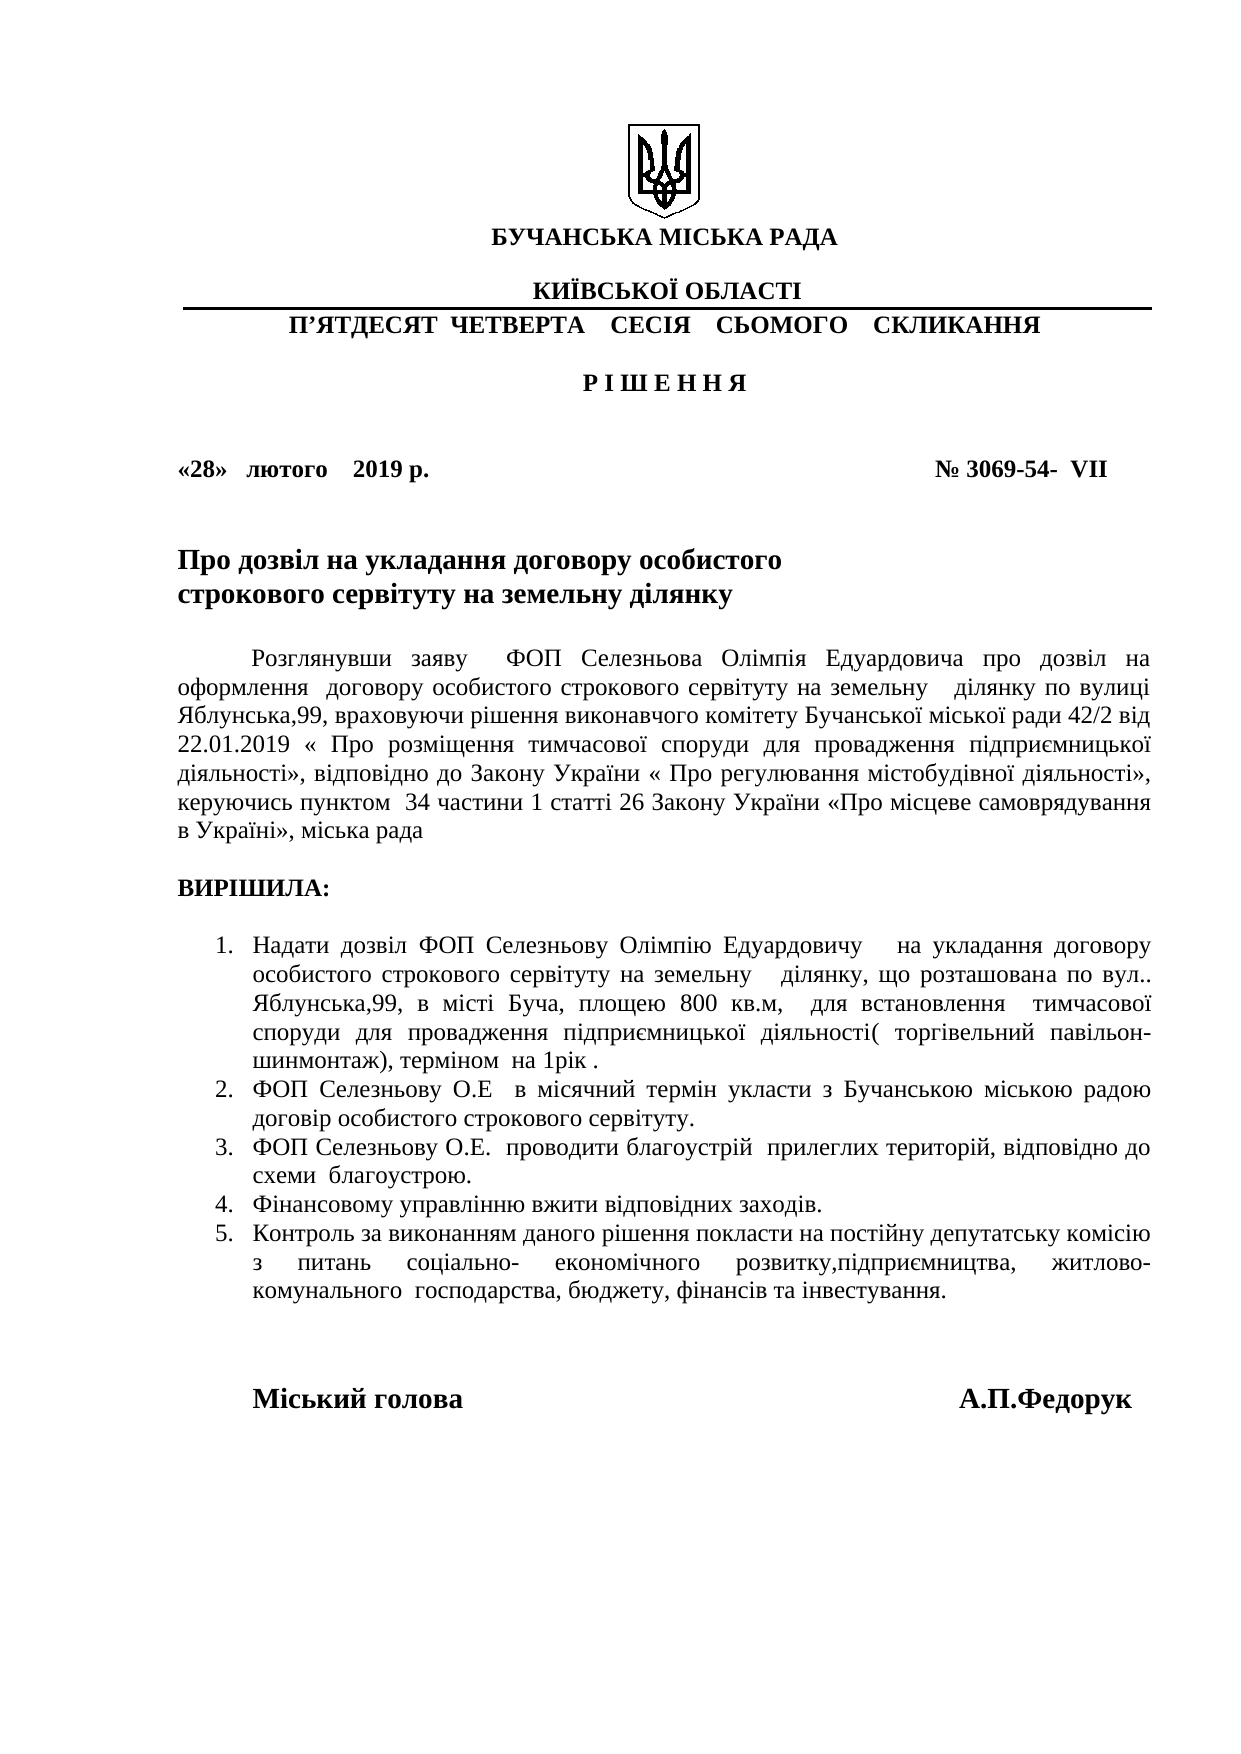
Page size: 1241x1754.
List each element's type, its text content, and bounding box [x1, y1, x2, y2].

text Про дозвіл на укладання договору особистого [177, 542, 1152, 576]
subtitle КИЇВСЬКОЇ ОБЛАСТІ [183, 276, 1152, 307]
subtitle «28» лютого 2019 р. № 3069-54- VІІ [177, 454, 1152, 483]
list Контроль за виконанням даного рішення покласти на постійну депутатську комісію з питань соціально- економічного розвитку,підприємництва, житлово-комунального господарства, бюджету, фінансів та інвестування. [215, 1218, 1152, 1304]
list Фінансовому управлінню вжити відповідних заходів. [215, 1189, 1152, 1218]
list ФОП Селезньову О.Е в місячний термін укласти з Бучанською міською радою договір особистого строкового сервітуту. [215, 1074, 1152, 1132]
subtitle Р І Ш Е Н Н Я [177, 368, 1152, 397]
list Міський голова А.П.Федорук [252, 1381, 1152, 1415]
text БУЧАНСЬКА МІСЬКА РАДА [177, 222, 1152, 251]
text П’ЯТДЕСЯТ ЧЕТВЕРТА СЕСІЯ СЬОМОГО СКЛИКАННЯ [177, 310, 1152, 339]
text ВИРІШИЛА: [177, 873, 1152, 902]
text Розглянувши заяву ФОП Селезньова Олімпія Едуардовича про дозвіл на оформлення договору особистого строкового сервітуту на земельну ділянку по вулиці Яблунська,99, враховуючи рішення виконавчого комітету Бучанської міської ради 42/2 від 22.01.2019 « Про розміщення тимчасової споруди для провадження підприємницької діяльності», відповідно до Закону України « Про регулювання містобудівної діяльності», керуючись пунктом 34 частини 1 статті 26 Закону України «Про місцеве самоврядування в Україні», міська рада [177, 643, 1152, 844]
text строкового сервітуту на земельну ділянку [177, 576, 1152, 609]
list ФОП Селезньову О.Е. проводити благоустрій прилеглих територій, відповідно до схеми благоустрою. [215, 1132, 1152, 1189]
list Надати дозвіл ФОП Селезньову Олімпію Едуардовичу на укладання договору особистого строкового сервітуту на земельну ділянку, що розташована по вул.. Яблунська,99, в місті Буча, площею 800 кв.м, для встановлення тимчасової споруди для провадження підприємницької діяльності( торгівельний павільон-шинмонтаж), терміном на 1рік . [215, 930, 1152, 1074]
